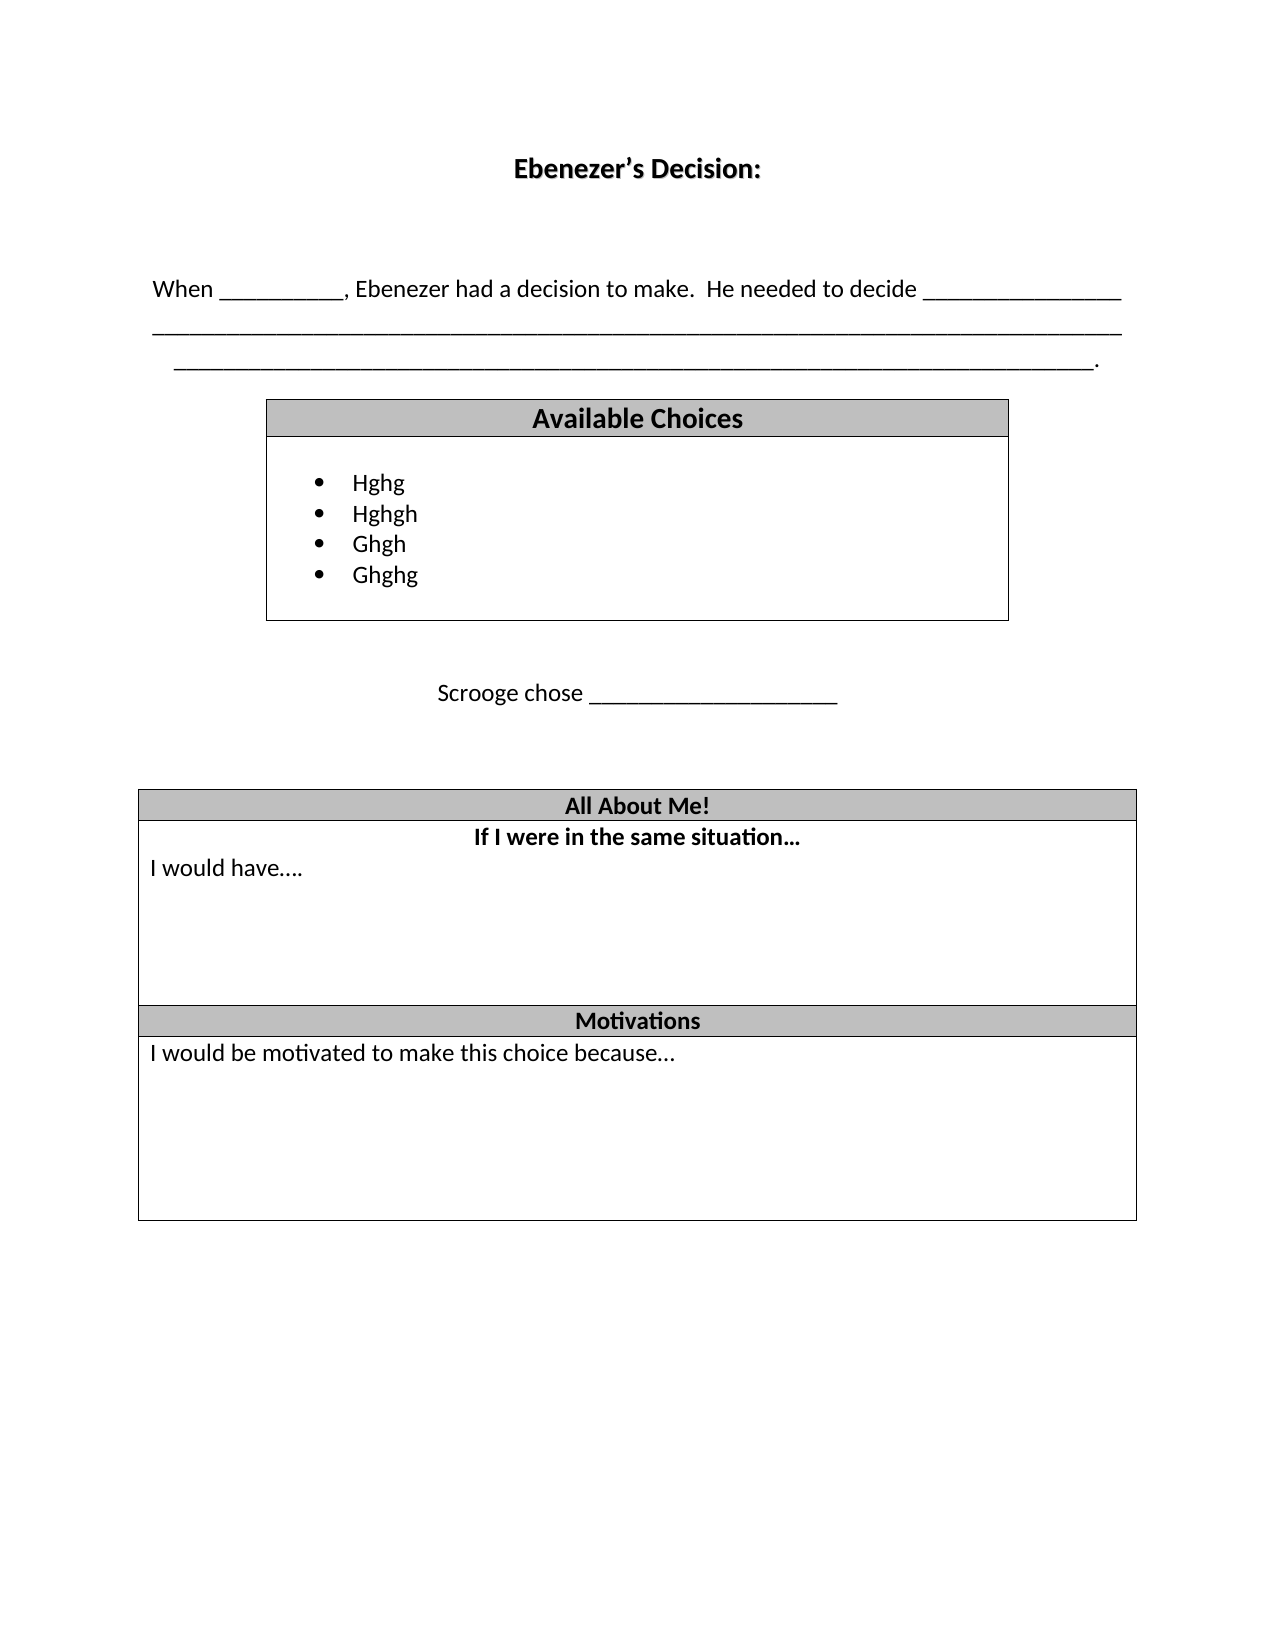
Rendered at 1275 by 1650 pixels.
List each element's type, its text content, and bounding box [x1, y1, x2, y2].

text Scrooge chose ____________________ [150, 677, 1125, 708]
table_cell Motivations [139, 1006, 1136, 1036]
table_header All About Me! [139, 790, 1136, 820]
table_header Available Choices [267, 400, 1008, 436]
table_cell If I were in the same situation… I would have…. [139, 821, 1136, 1004]
text When __________, Ebenezer had a decision to make. He needed to decide ________________ ________________________________________________________________________________________________________________________________________________________. [150, 273, 1125, 374]
table_cell Hghg Hghgh Ghgh Ghghg [267, 437, 1008, 620]
table_cell I would be motivated to make this choice because… [139, 1037, 1136, 1220]
text Ebenezer’s Decision: [150, 150, 1125, 186]
